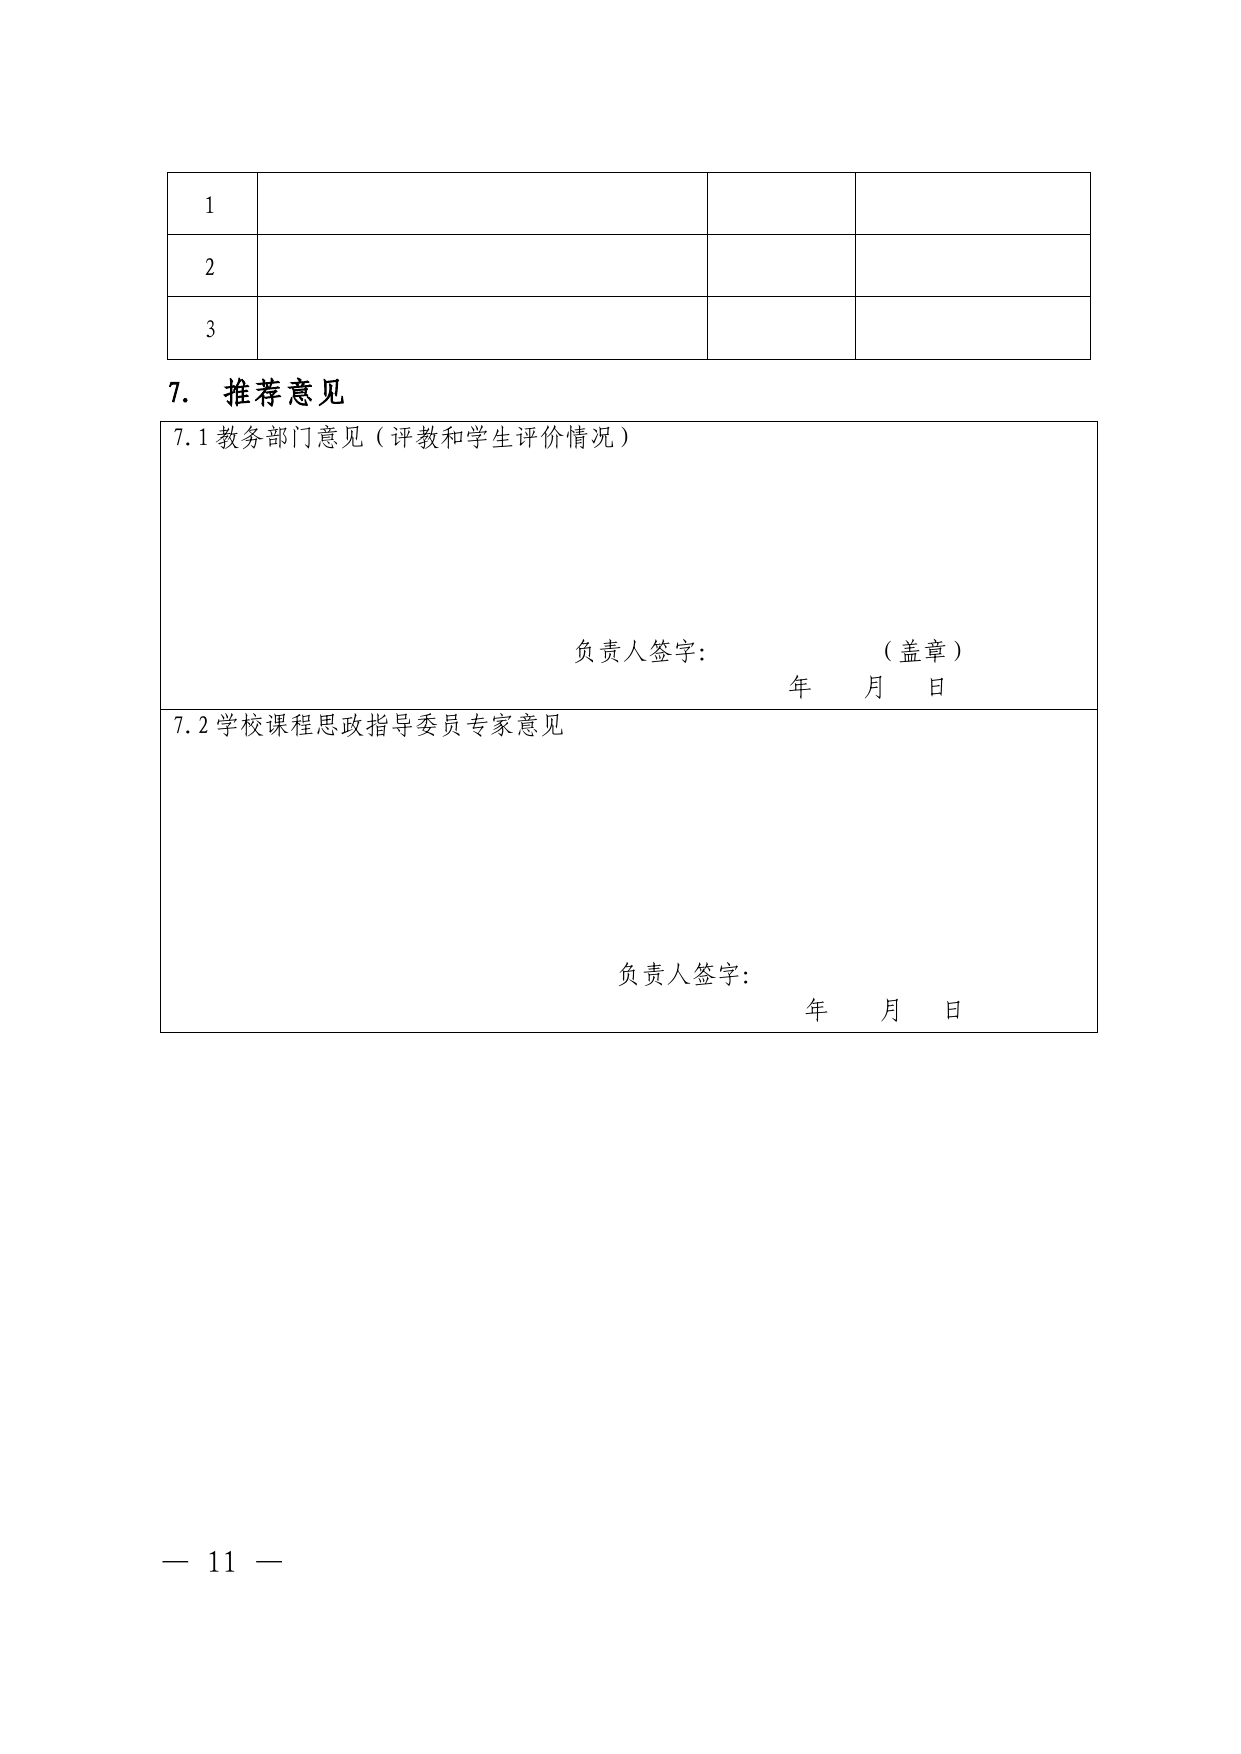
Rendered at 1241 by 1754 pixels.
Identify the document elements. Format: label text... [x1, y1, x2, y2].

table_cell 1 [168, 173, 257, 234]
table_cell [708, 173, 855, 234]
table_cell 3 [168, 297, 257, 358]
table_cell 2 [168, 235, 257, 296]
table_cell [856, 235, 1090, 296]
table_cell [856, 297, 1090, 358]
table_cell [258, 297, 707, 358]
table_cell [708, 235, 855, 296]
table_cell [258, 235, 707, 296]
table_cell [258, 173, 707, 234]
table_cell 7.2学校课程思政指导委员专家意见 负责人签字： 年 月 日 [161, 710, 1097, 1032]
text 7.推荐意见 [160, 359, 1098, 421]
table_cell [708, 297, 855, 358]
table_header 7.1教务部门意见（评教和学生评价情况） 负责人签字： （盖章） 年 月 日 [161, 422, 1097, 708]
table_cell [856, 173, 1090, 234]
